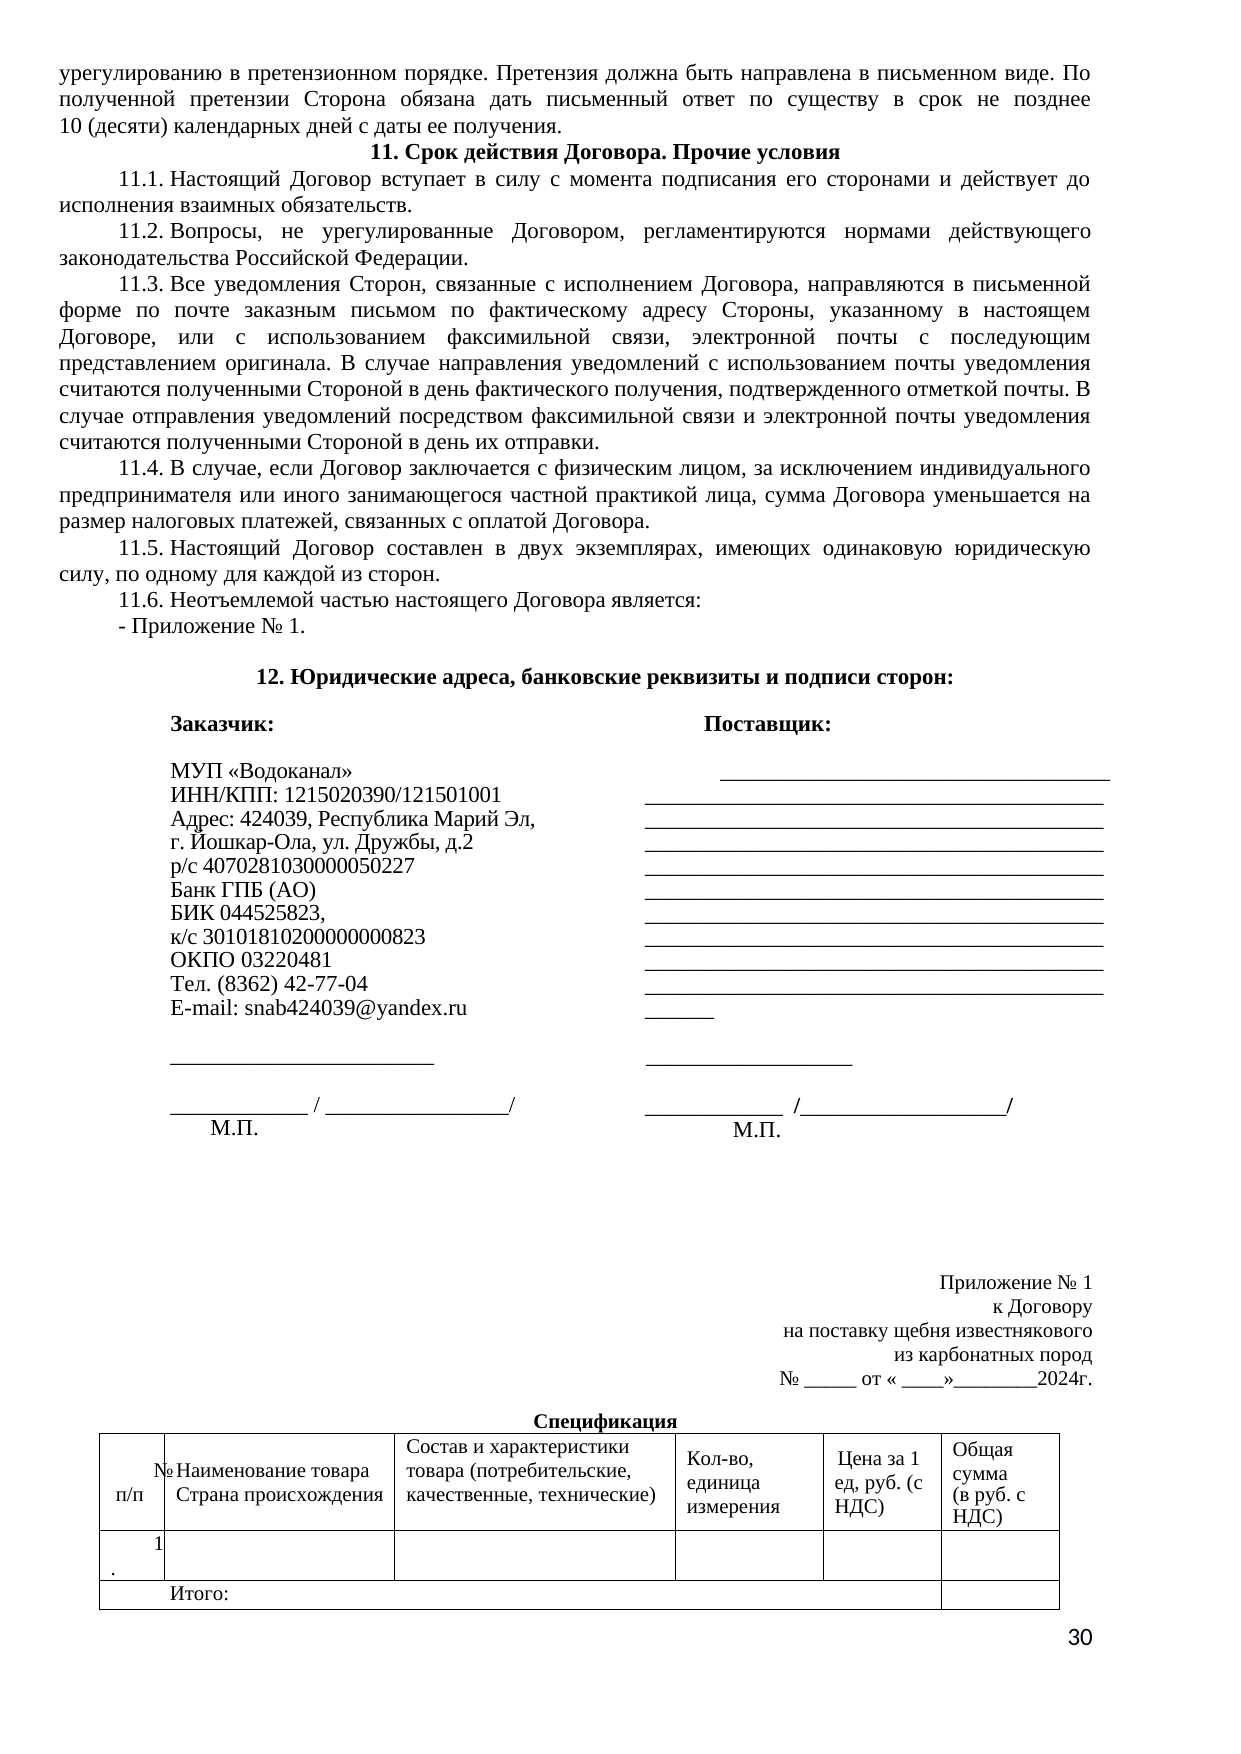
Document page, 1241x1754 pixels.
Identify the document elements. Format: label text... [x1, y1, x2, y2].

text Приложение № 1 [59, 1269, 1092, 1294]
table_header Общая сумма (в руб. с НДС) [942, 1434, 1059, 1530]
text 11.4. В случае, если Договор заключается с физическим лицом, за исключением индивидуального предпринимателя или иного занимающегося частной практикой лица, сумма Договора уменьшается на размер налоговых платежей, связанных с оплатой Договора. [59, 454, 1092, 533]
table_header Заказчик: МУП «Водоканал» ИНН/КПП: 1215020390/121501001 Адрес: 424039, Республика Марий Эл, г. Йошкар-Ола, ул. Дружбы, д.2 р/с 4070281030000050227 Банк ГПБ (АО) БИК 044525823, к/с 30101810200000000823 ОКПО 03220481 Тел. (8362) 42-77-04 E-mail: snab424039@yandex.ru _______________________ ____________ / ________________/ М.П. [100, 713, 634, 1181]
text к Договору [59, 1294, 1092, 1318]
table_cell Итого: [100, 1581, 941, 1609]
text Спецификация [59, 1411, 1092, 1433]
table_header Состав и характеристики товара (потребительские, качественные, технические) [395, 1434, 675, 1530]
text 12. Юридические адреса, банковские реквизиты и подписи сторон: [59, 665, 1092, 689]
text из карбонатных пород [59, 1342, 1092, 1366]
text на поставку щебня известнякового [59, 1318, 1092, 1342]
table_cell [942, 1581, 1059, 1609]
table_cell 1. [100, 1531, 164, 1579]
table_cell [824, 1531, 941, 1579]
text 11.3. Все уведомления Сторон, связанные с исполнением Договора, направляются в письменной форме по почте заказным письмом по фактическому адресу Стороны, указанному в настоящем Договоре, или с использованием факсимильной связи, электронной почты с последующим представлением оригинала. В случае направления уведомлений с использованием почты уведомления считаются полученными Стороной в день фактического получения, подтвержденного отметкой почты. В случае отправления уведомлений посредством факсимильной связи и электронной почты уведомления считаются полученными Стороной в день их отправки. [59, 270, 1092, 454]
table_header Кол-во, единица измерения [676, 1434, 823, 1530]
table_cell [942, 1531, 1059, 1579]
text 11.1. Настоящий Договор вступает в силу с момента подписания его сторонами и действует до исполнения взаимных обязательств. [59, 164, 1092, 217]
text 11.6. Неотъемлемой частью настоящего Договора является: [59, 586, 1092, 613]
table_cell [395, 1531, 675, 1579]
text 11.5. Настоящий Договор составлен в двух экземплярах, имеющих одинаковую юридическую силу, по одному для каждой из сторон. [59, 533, 1092, 586]
text 11.2. Вопросы, не урегулированные Договором, регламентируются нормами действующего законодательства Российской Федерации. [59, 217, 1092, 270]
table_header Наименование товара Страна происхождения [165, 1434, 394, 1530]
table_cell [676, 1531, 823, 1579]
text 11. Срок действия Договора. Прочие условия [59, 138, 1092, 164]
table_header Цена за 1 ед, руб. (с НДС) [824, 1434, 941, 1530]
text № _____ от « ____»________2024г. [59, 1366, 1092, 1390]
table_header Поставщик: ________________________________________________________________________________________________________________________________________________________________________________________________________________________________________________________________________________________________________________________________________________________________________________________________________________ __________________ ____________ /__________________/ М.П. [634, 713, 1121, 1181]
text - Приложение № 1. [59, 613, 1092, 639]
table_cell [165, 1531, 394, 1579]
table_header № п/п [100, 1434, 164, 1530]
